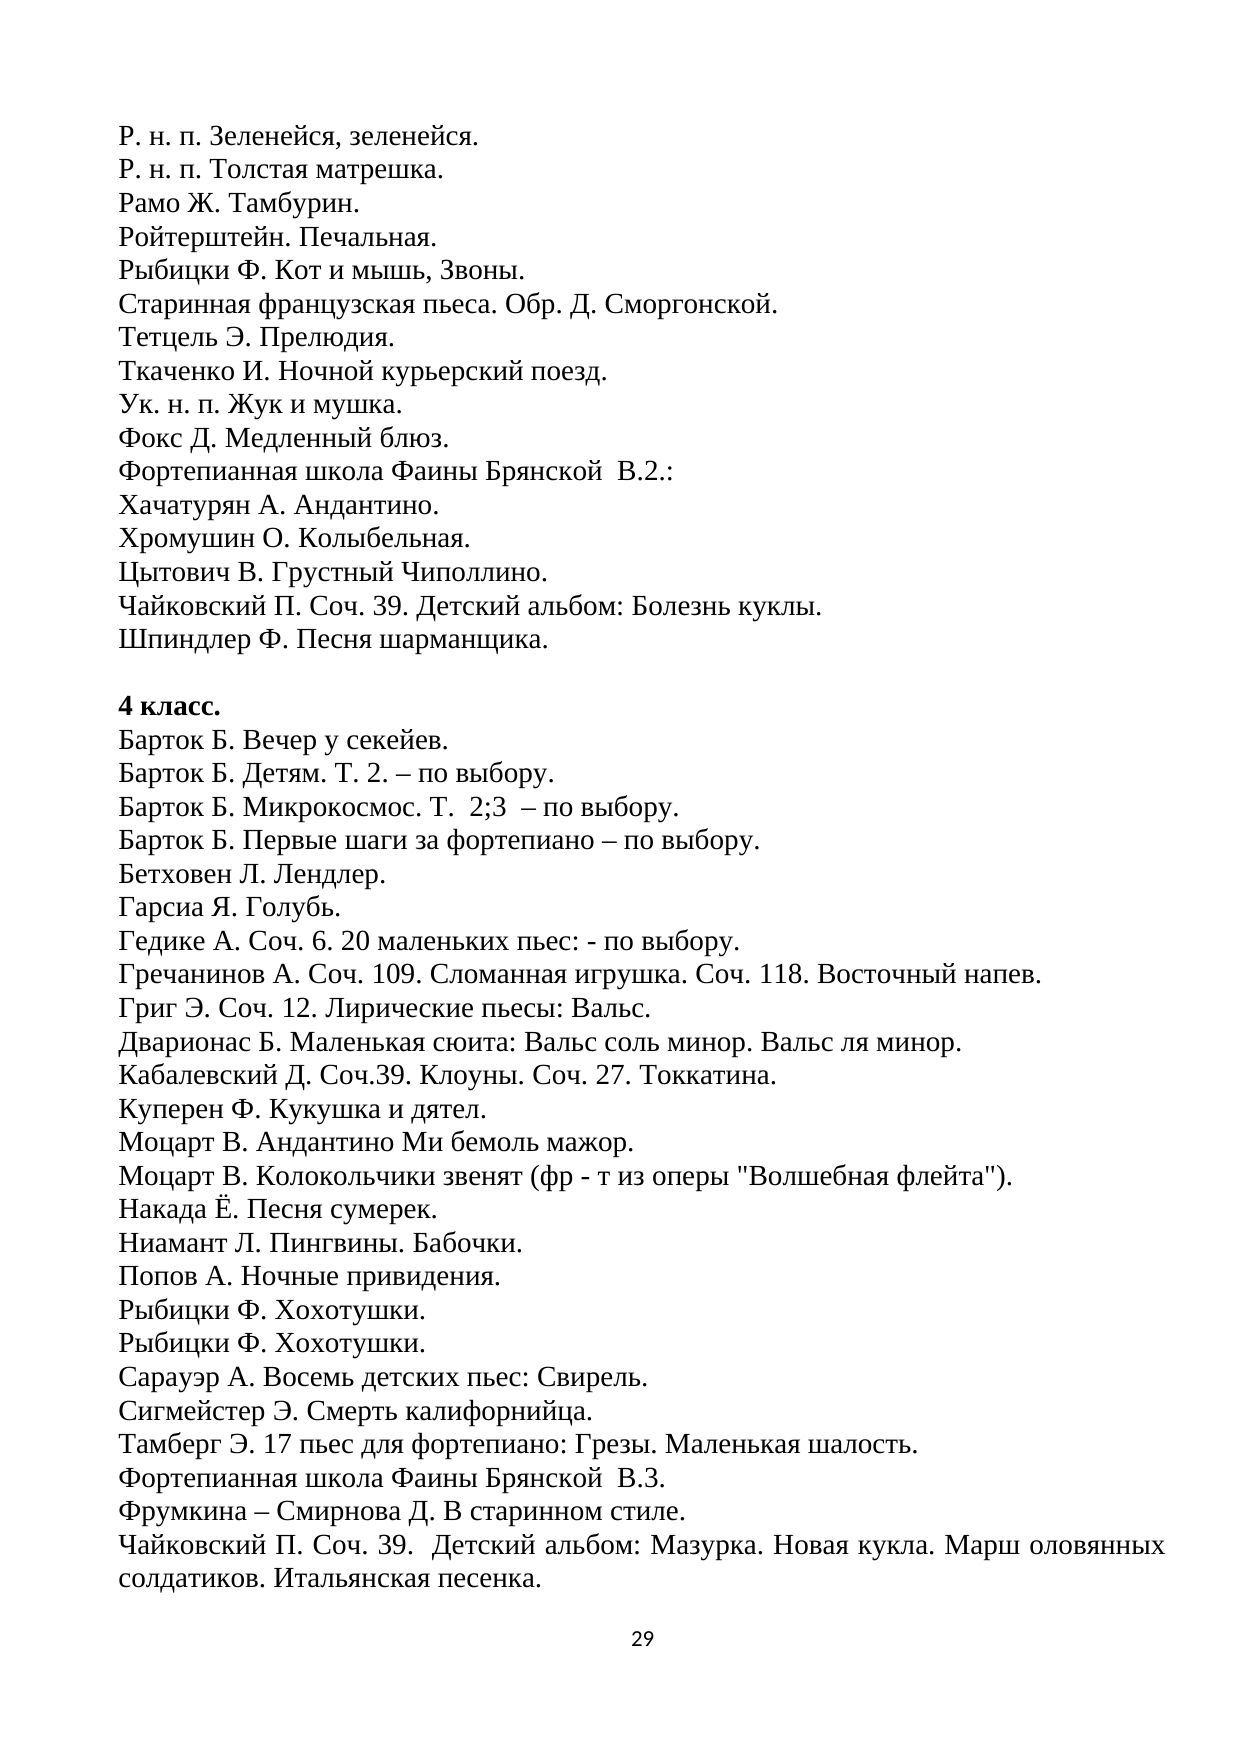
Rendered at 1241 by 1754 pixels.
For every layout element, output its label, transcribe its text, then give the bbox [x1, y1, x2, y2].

text Фрумкина – Смирнова Д. В старинном стиле. [118, 1493, 1167, 1527]
text Рыбицки Ф. Хохотушки. [118, 1292, 1167, 1326]
text Ук. н. п. Жук и мушка. [118, 386, 1167, 420]
text Старинная французская пьеса. Обр. Д. Сморгонской. [118, 286, 1167, 319]
text Сигмейстер Э. Смерть калифорнийца. [118, 1393, 1167, 1426]
text Шпиндлер Ф. Песня шарманщика. [118, 621, 1167, 655]
text Чайковский П. Соч. 39. Детский альбом: Болезнь куклы. [118, 588, 1167, 621]
text Фортепианная школа Фаины Брянской В.2.: [118, 453, 1167, 487]
text Ткаченко И. Ночной курьерский поезд. [118, 353, 1167, 386]
text Григ Э. Соч. 12. Лирические пьесы: Вальс. [118, 990, 1167, 1024]
text Ниамант Л. Пингвины. Бабочки. [118, 1225, 1167, 1258]
text Барток Б. Первые шаги за фортепиано – по выбору. [118, 822, 1167, 856]
text Гедике А. Соч. 6. 20 маленьких пьес: - по выбору. [118, 923, 1167, 957]
text Рамо Ж. Тамбурин. [118, 185, 1167, 219]
text Моцарт В. Колокольчики звенят (фр - т из оперы "Волшебная флейта"). [118, 1158, 1167, 1191]
text Фортепианная школа Фаины Брянской В.3. [118, 1460, 1167, 1493]
text Дварионас Б. Маленькая сюита: Вальс соль минор. Вальс ля минор. [118, 1024, 1167, 1057]
text Чайковский П. Соч. 39. Детский альбом: Мазурка. Новая кукла. Марш оловянных солдатиков. Итальянская песенка. [118, 1527, 1167, 1594]
text Хачатурян А. Андантино. [118, 487, 1167, 521]
text Бетховен Л. Лендлер. [118, 856, 1167, 889]
text Р. н. п. Зеленейся, зеленейся. [118, 118, 1167, 152]
text 4 класс. [118, 688, 1167, 722]
text Тетцель Э. Прелюдия. [118, 319, 1167, 353]
text Барток Б. Детям. Т. 2. – по выбору. [118, 755, 1167, 789]
text Барток Б. Вечер у секейев. [118, 722, 1167, 755]
text Хромушин О. Колыбельная. [118, 521, 1167, 554]
text Гречанинов А. Соч. 109. Сломанная игрушка. Соч. 118. Восточный напев. [118, 957, 1167, 990]
text Тамберг Э. 17 пьес для фортепиано: Грезы. Маленькая шалость. [118, 1426, 1167, 1460]
text Рыбицки Ф. Хохотушки. [118, 1326, 1167, 1359]
text Барток Б. Микрокосмос. Т. 2;3 – по выбору. [118, 789, 1167, 822]
text Кабалевский Д. Соч.39. Клоуны. Соч. 27. Токкатина. [118, 1057, 1167, 1091]
text Моцарт В. Андантино Ми бемоль мажор. [118, 1124, 1167, 1158]
text Цытович В. Грустный Чиполлино. [118, 554, 1167, 588]
text Куперен Ф. Кукушка и дятел. [118, 1091, 1167, 1124]
text Попов А. Ночные привидения. [118, 1258, 1167, 1292]
text Сарауэр А. Восемь детских пьес: Свирель. [118, 1359, 1167, 1393]
text Фокс Д. Медленный блюз. [118, 420, 1167, 453]
text Гарсиа Я. Голубь. [118, 889, 1167, 923]
text Накада Ё. Песня сумерек. [118, 1191, 1167, 1225]
text Ройтерштейн. Печальная. [118, 219, 1167, 252]
text Рыбицки Ф. Кот и мышь, Звоны. [118, 252, 1167, 286]
text Р. н. п. Толстая матрешка. [118, 152, 1167, 185]
